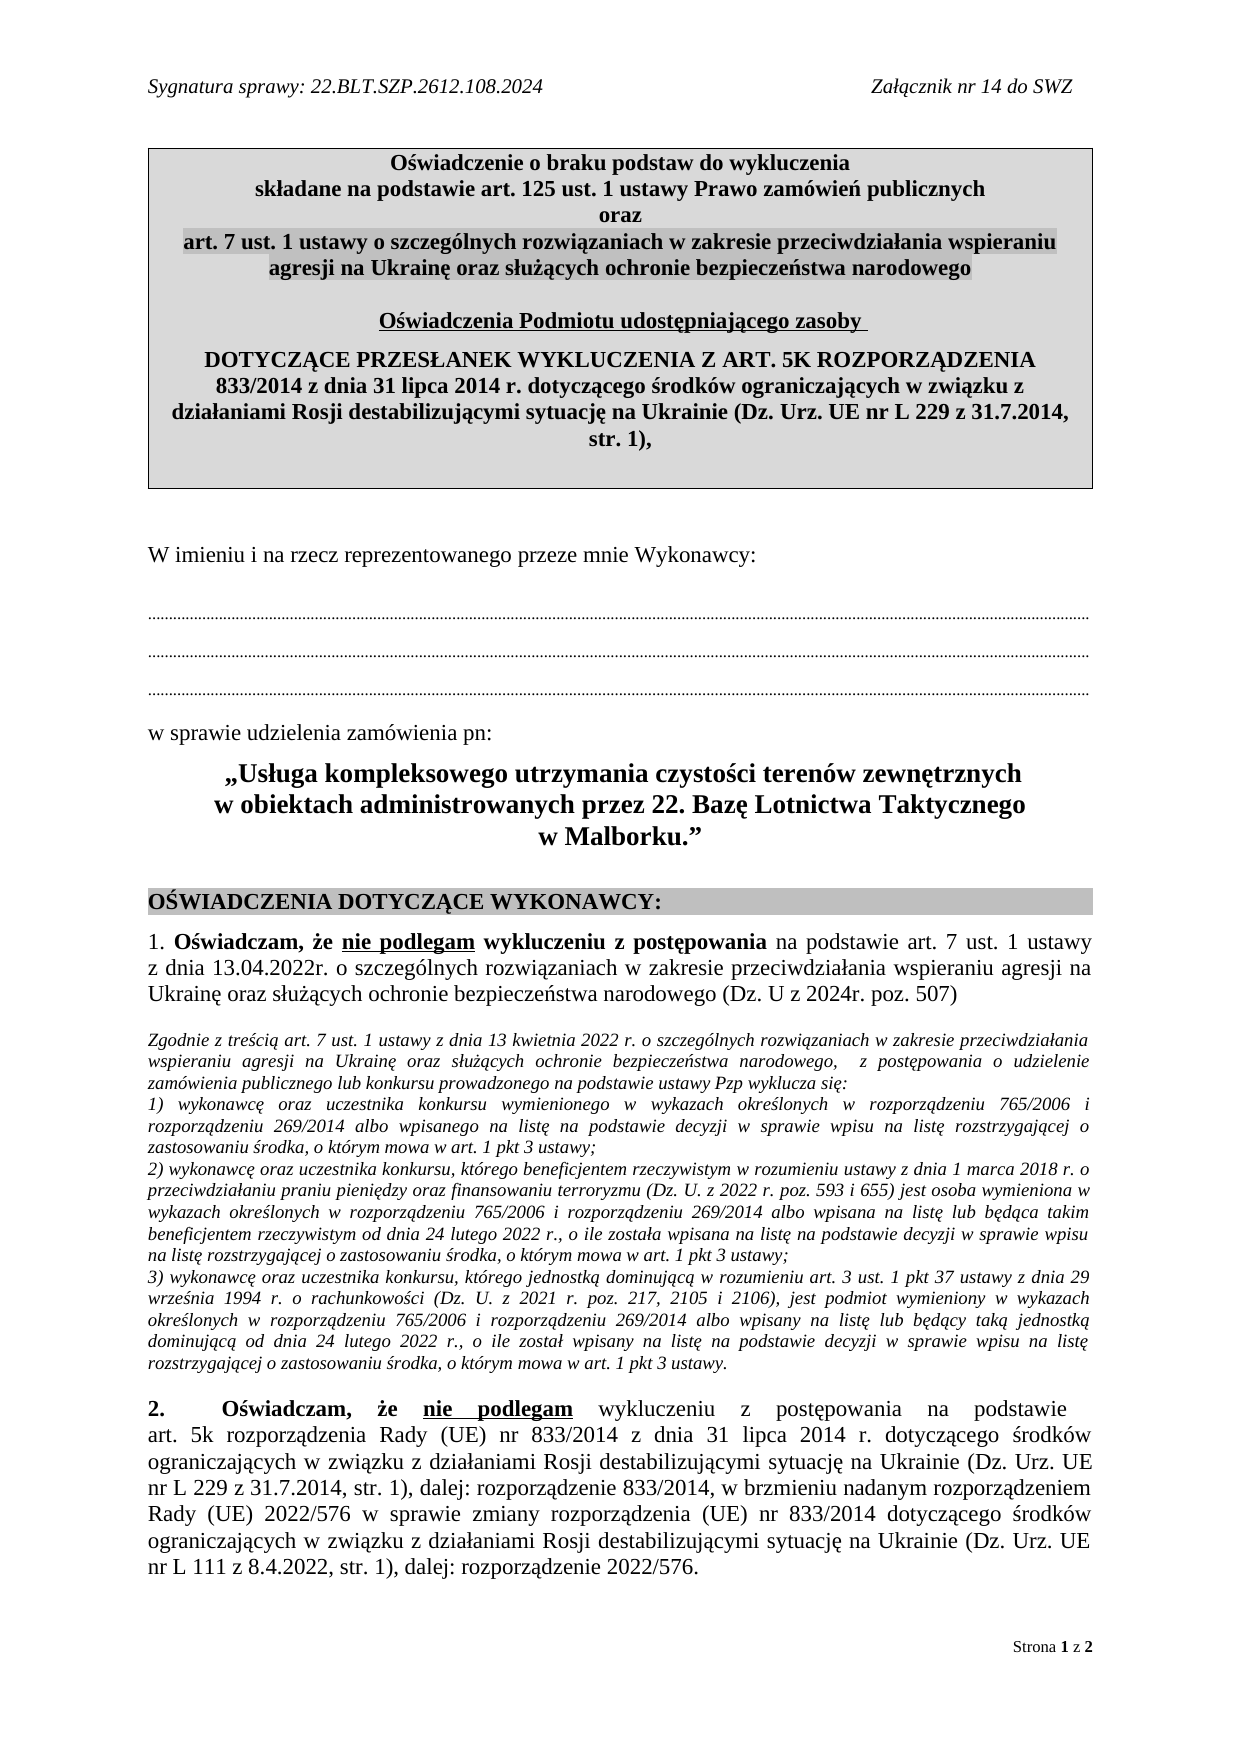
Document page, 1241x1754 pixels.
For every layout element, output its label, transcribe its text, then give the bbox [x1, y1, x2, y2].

text „Usługa kompleksowego utrzymania czystości terenów zewnętrznych w obiektach administrowanych przez 22. Bazę Lotnictwa Taktycznego w Malborku.” [148, 757, 1093, 851]
list Oświadczam, że nie podlegam wykluczeniu z postępowania na podstawie art. 5k rozporządzenia Rady (UE) nr 833/2014 z dnia 31 lipca 2014 r. dotyczącego środków ograniczających w związku z działaniami Rosji destabilizującymi sytuację na Ukrainie (Dz. Urz. UE nr L 229 z 31.7.2014, str. 1), dalej: rozporządzenie 833/2014, w brzmieniu nadanym rozporządzeniem Rady (UE) 2022/576 w sprawie zmiany rozporządzenia (UE) nr 833/2014 dotyczącego środków ograniczających w związku z działaniami Rosji destabilizującymi sytuację na Ukrainie (Dz. Urz. UE nr L 111 z 8.4.2022, str. 1), dalej: rozporządzenie 2022/576. [148, 1395, 1093, 1579]
text .................................................................................................................................................................................................................................. [148, 603, 1093, 623]
text 2) wykonawcę oraz uczestnika konkursu, którego beneficjentem rzeczywistym w rozumieniu ustawy z dnia 1 marca 2018 r. o przeciwdziałaniu praniu pieniędzy oraz finansowaniu terroryzmu (Dz. U. z 2022 r. poz. 593 i 655) jest osoba wymieniona w wykazach określonych w rozporządzeniu 765/2006 i rozporządzeniu 269/2014 albo wpisana na listę lub będąca takim beneficjentem rzeczywistym od dnia 24 lutego 2022 r., o ile została wpisana na listę na podstawie decyzji w sprawie wpisu na listę rozstrzygającej o zastosowaniu środka, o którym mowa w art. 1 pkt 3 ustawy; [148, 1158, 1093, 1266]
text W imieniu i na rzecz reprezentowanego przeze mnie Wykonawcy: [148, 541, 1093, 567]
text 3) wykonawcę oraz uczestnika konkursu, którego jednostką dominującą w rozumieniu art. 3 ust. 1 pkt 37 ustawy z dnia 29 września 1994 r. o rachunkowości (Dz. U. z 2021 r. poz. 217, 2105 i 2106), jest podmiot wymieniony w wykazach określonych w rozporządzeniu 765/2006 i rozporządzeniu 269/2014 albo wpisany na listę lub będący taką jednostką dominującą od dnia 24 lutego 2022 r., o ile został wpisany na listę na podstawie decyzji w sprawie wpisu na listę rozstrzygającej o zastosowaniu środka, o którym mowa w art. 1 pkt 3 ustawy. [148, 1266, 1093, 1373]
text .................................................................................................................................................................................................................................. [148, 680, 1093, 699]
text Zgodnie z treścią art. 7 ust. 1 ustawy z dnia 13 kwietnia 2022 r. o szczególnych rozwiązaniach w zakresie przeciwdziałania wspieraniu agresji na Ukrainę oraz służących ochronie bezpieczeństwa narodowego, z postępowania o udzielenie zamówienia publicznego lub konkursu prowadzonego na podstawie ustawy Pzp wyklucza się: [148, 1028, 1093, 1093]
text 1) wykonawcę oraz uczestnika konkursu wymienionego w wykazach określonych w rozporządzeniu 765/2006 i rozporządzeniu 269/2014 albo wpisanego na listę na podstawie decyzji w sprawie wpisu na listę rozstrzygającej o zastosowaniu środka, o którym mowa w art. 1 pkt 3 ustawy; [148, 1093, 1093, 1158]
text 1. Oświadczam, że nie podlegam wykluczeniu z postępowania na podstawie art. 7 ust. 1 ustawy z dnia 13.04.2022r. o szczególnych rozwiązaniach w zakresie przeciwdziałania wspieraniu agresji na Ukrainę oraz służących ochronie bezpieczeństwa narodowego (Dz. U z 2024r. poz. 507) [148, 928, 1093, 1007]
text OŚWIADCZENIA DOTYCZĄCE WYKONAWCY: [148, 888, 1093, 915]
text .................................................................................................................................................................................................................................. [148, 642, 1093, 661]
table_header Oświadczenie o braku podstaw do wykluczenia składane na podstawie art. 125 ust. 1 ustawy Prawo zamówień publicznych oraz art. 7 ust. 1 ustawy o szczególnych rozwiązaniach w zakresie przeciwdziałania wspieraniu agresji na Ukrainę oraz służących ochronie bezpieczeństwa narodowego Oświadczenia Podmiotu udostępniającego zasoby DOTYCZĄCE PRZESŁANEK WYKLUCZENIA Z ART. 5K ROZPORZĄDZENIA 833/2014 z dnia 31 lipca 2014 r. dotyczącego środków ograniczających w związku z działaniami Rosji destabilizującymi sytuację na Ukrainie (Dz. Urz. UE nr L 229 z 31.7.2014, str. 1), [149, 149, 1092, 488]
text w sprawie udzielenia zamówienia pn: [148, 718, 1093, 745]
